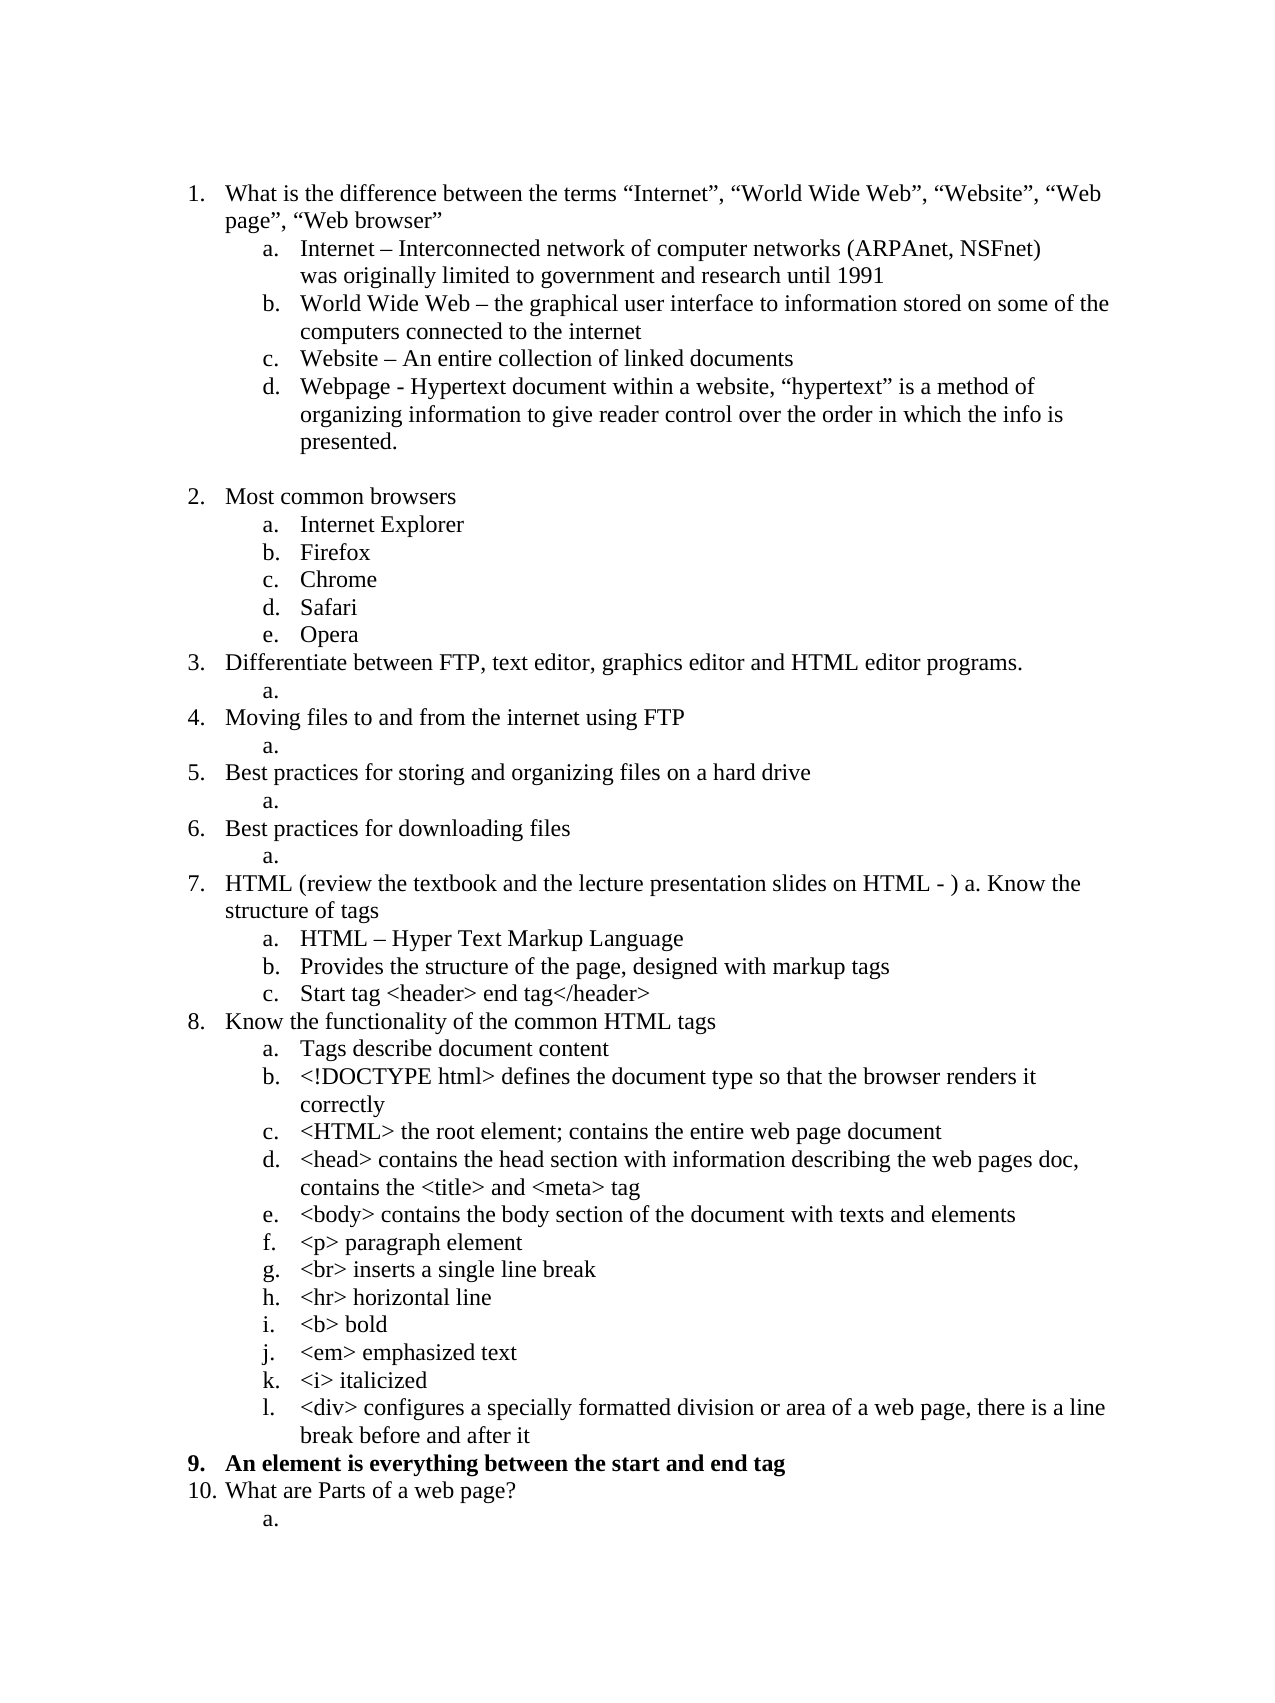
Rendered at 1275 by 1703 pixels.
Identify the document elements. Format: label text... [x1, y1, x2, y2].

list Opera [262, 620, 1125, 648]
list What are Parts of a web page? [187, 1476, 1125, 1504]
list Start tag <header> end tag</header> [262, 979, 1125, 1007]
list Know the functionality of the common HTML tags [187, 1007, 1125, 1034]
list What is the difference between the terms “Internet”, “World Wide Web”, “Website”, “Web page”, “Web browser” [187, 179, 1125, 234]
list Moving files to and from the internet using FTP [187, 703, 1125, 731]
list Differentiate between FTP, text editor, graphics editor and HTML editor programs. [187, 648, 1125, 676]
list <br> inserts a single line break [262, 1255, 1125, 1283]
list Tags describe document content [262, 1034, 1125, 1062]
list <em> emphasized text [262, 1338, 1125, 1366]
list <p> paragraph element [262, 1228, 1125, 1255]
list Firefox [262, 538, 1125, 565]
list HTML – Hyper Text Markup Language [262, 924, 1125, 952]
list <!DOCTYPE html> defines the document type so that the browser renders it correctly [262, 1062, 1125, 1117]
list Provides the structure of the page, designed with markup tags [262, 952, 1125, 979]
list <b> bold [262, 1311, 1125, 1338]
list Internet – Interconnected network of computer networks (ARPAnet, NSFnet) was originally limited to government and research until 1991 [262, 234, 1125, 289]
list HTML (review the textbook and the lecture presentation slides on HTML - ) a. Know the structure of tags [187, 869, 1125, 924]
list Best practices for storing and organizing files on a hard drive [187, 758, 1125, 786]
list <hr> horizontal line [262, 1283, 1125, 1311]
list Chrome [262, 565, 1125, 593]
list <i> italicized [262, 1366, 1125, 1393]
list Most common browsers [187, 482, 1125, 510]
list Website – An entire collection of linked documents [262, 344, 1125, 372]
list Webpage - Hypertext document within a website, “hypertext” is a method of organizing information to give reader control over the order in which the info is presented. [262, 372, 1125, 455]
list <body> contains the body section of the document with texts and elements [262, 1200, 1125, 1228]
list Internet Explorer [262, 510, 1125, 538]
list Best practices for downloading files [187, 814, 1125, 841]
list Safari [262, 593, 1125, 620]
list World Wide Web – the graphical user interface to information stored on some of the computers connected to the internet [262, 289, 1125, 344]
list <div> configures a specially formatted division or area of a web page, there is a line break before and after it [262, 1393, 1125, 1448]
list <HTML> the root element; contains the entire web page document [262, 1117, 1125, 1145]
list An element is everything between the start and end tag [187, 1448, 1125, 1476]
list <head> contains the head section with information describing the web pages doc, contains the <title> and <meta> tag [262, 1145, 1125, 1200]
